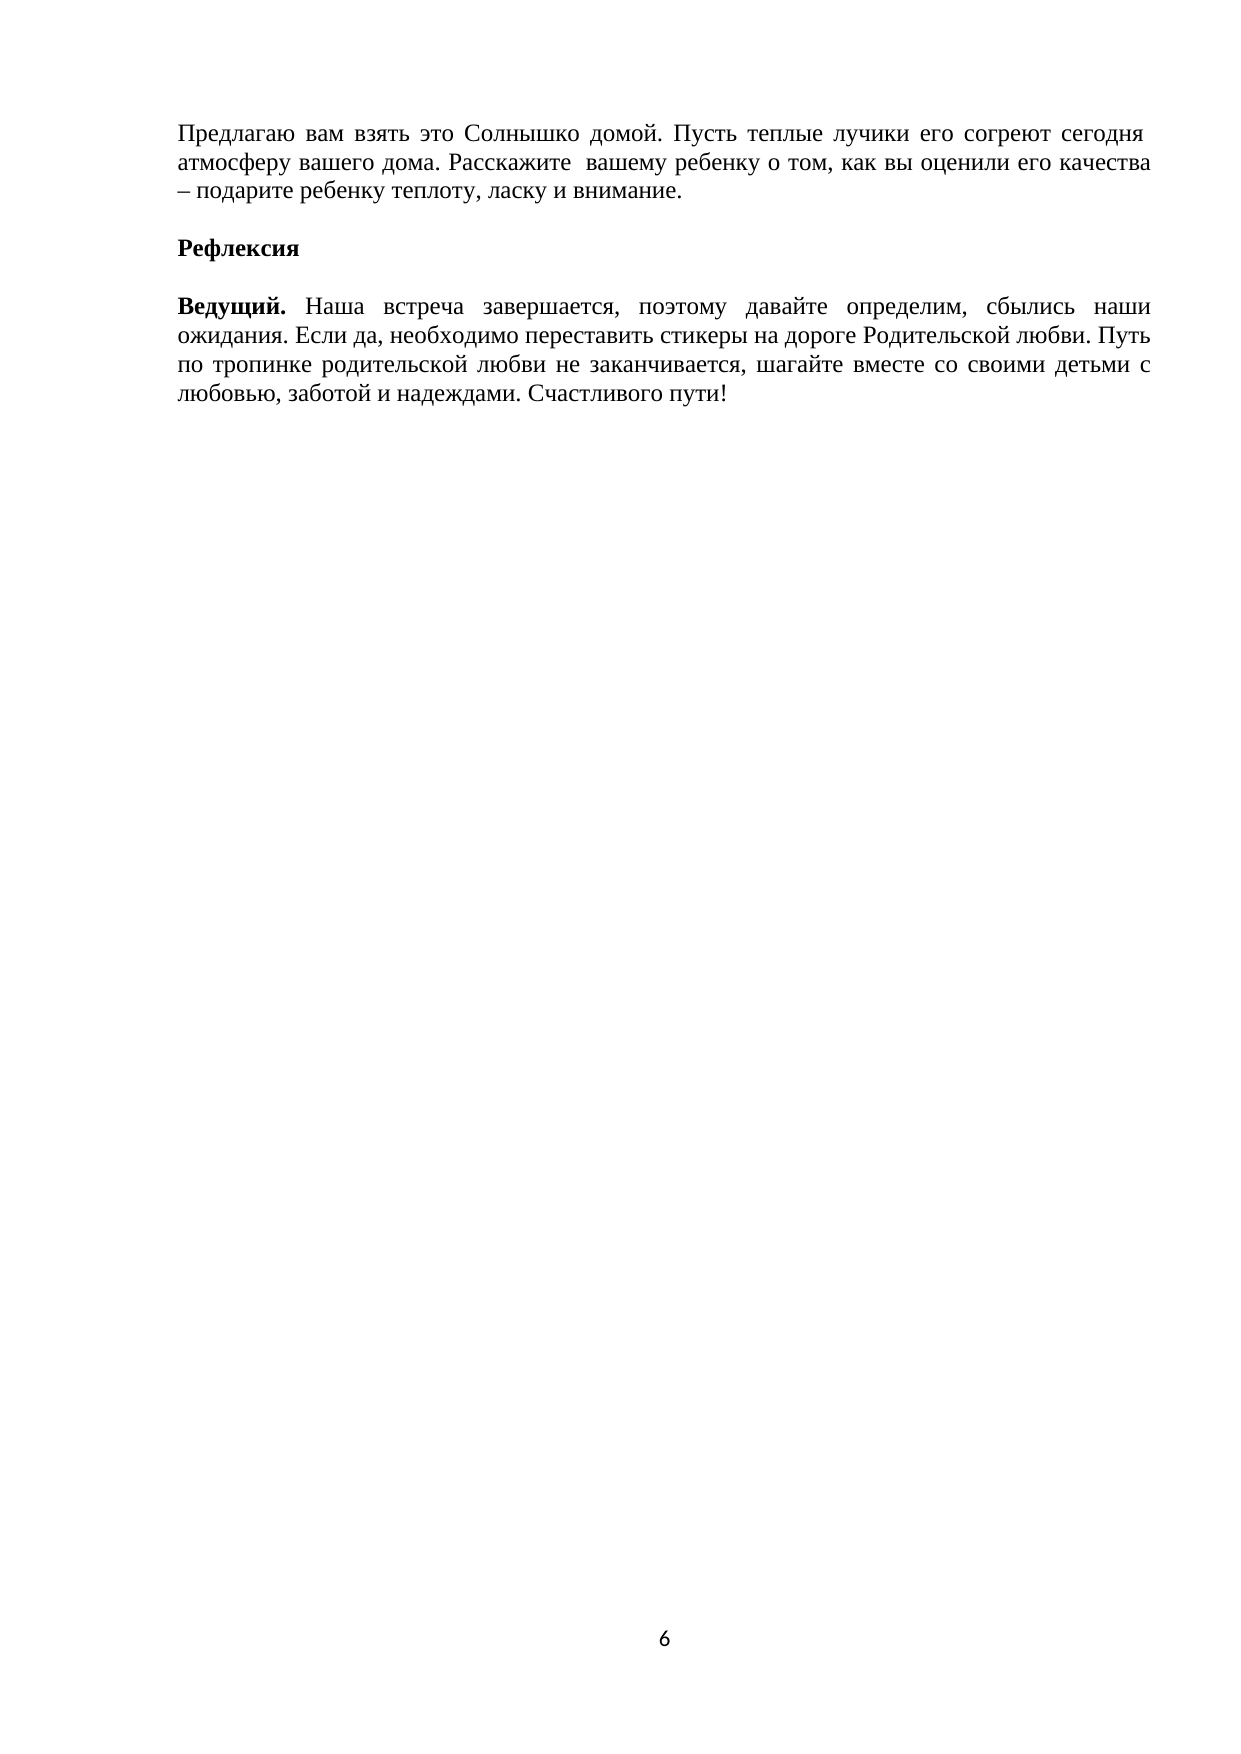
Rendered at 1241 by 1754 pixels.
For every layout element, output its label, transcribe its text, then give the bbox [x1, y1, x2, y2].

text Ведущий. Наша встреча завершается, поэтому давайте определим, сбылись наши ожидания. Если да, необходимо переставить стикеры на дороге Родительской любви. Путь по тропинке родительской любви не заканчивается, шагайте вместе со своими детьми с любовью, заботой и надеждами. Счастливого пути! [177, 291, 1152, 406]
text Рефлексия [177, 233, 1152, 262]
text Предлагаю вам взять это Солнышко домой. Пусть теплые лучики его согреют сегодня атмосферу вашего дома. Расскажите вашему ребенку о том, как вы оценили его качества – подарите ребенку теплоту, ласку и внимание. [177, 118, 1152, 204]
